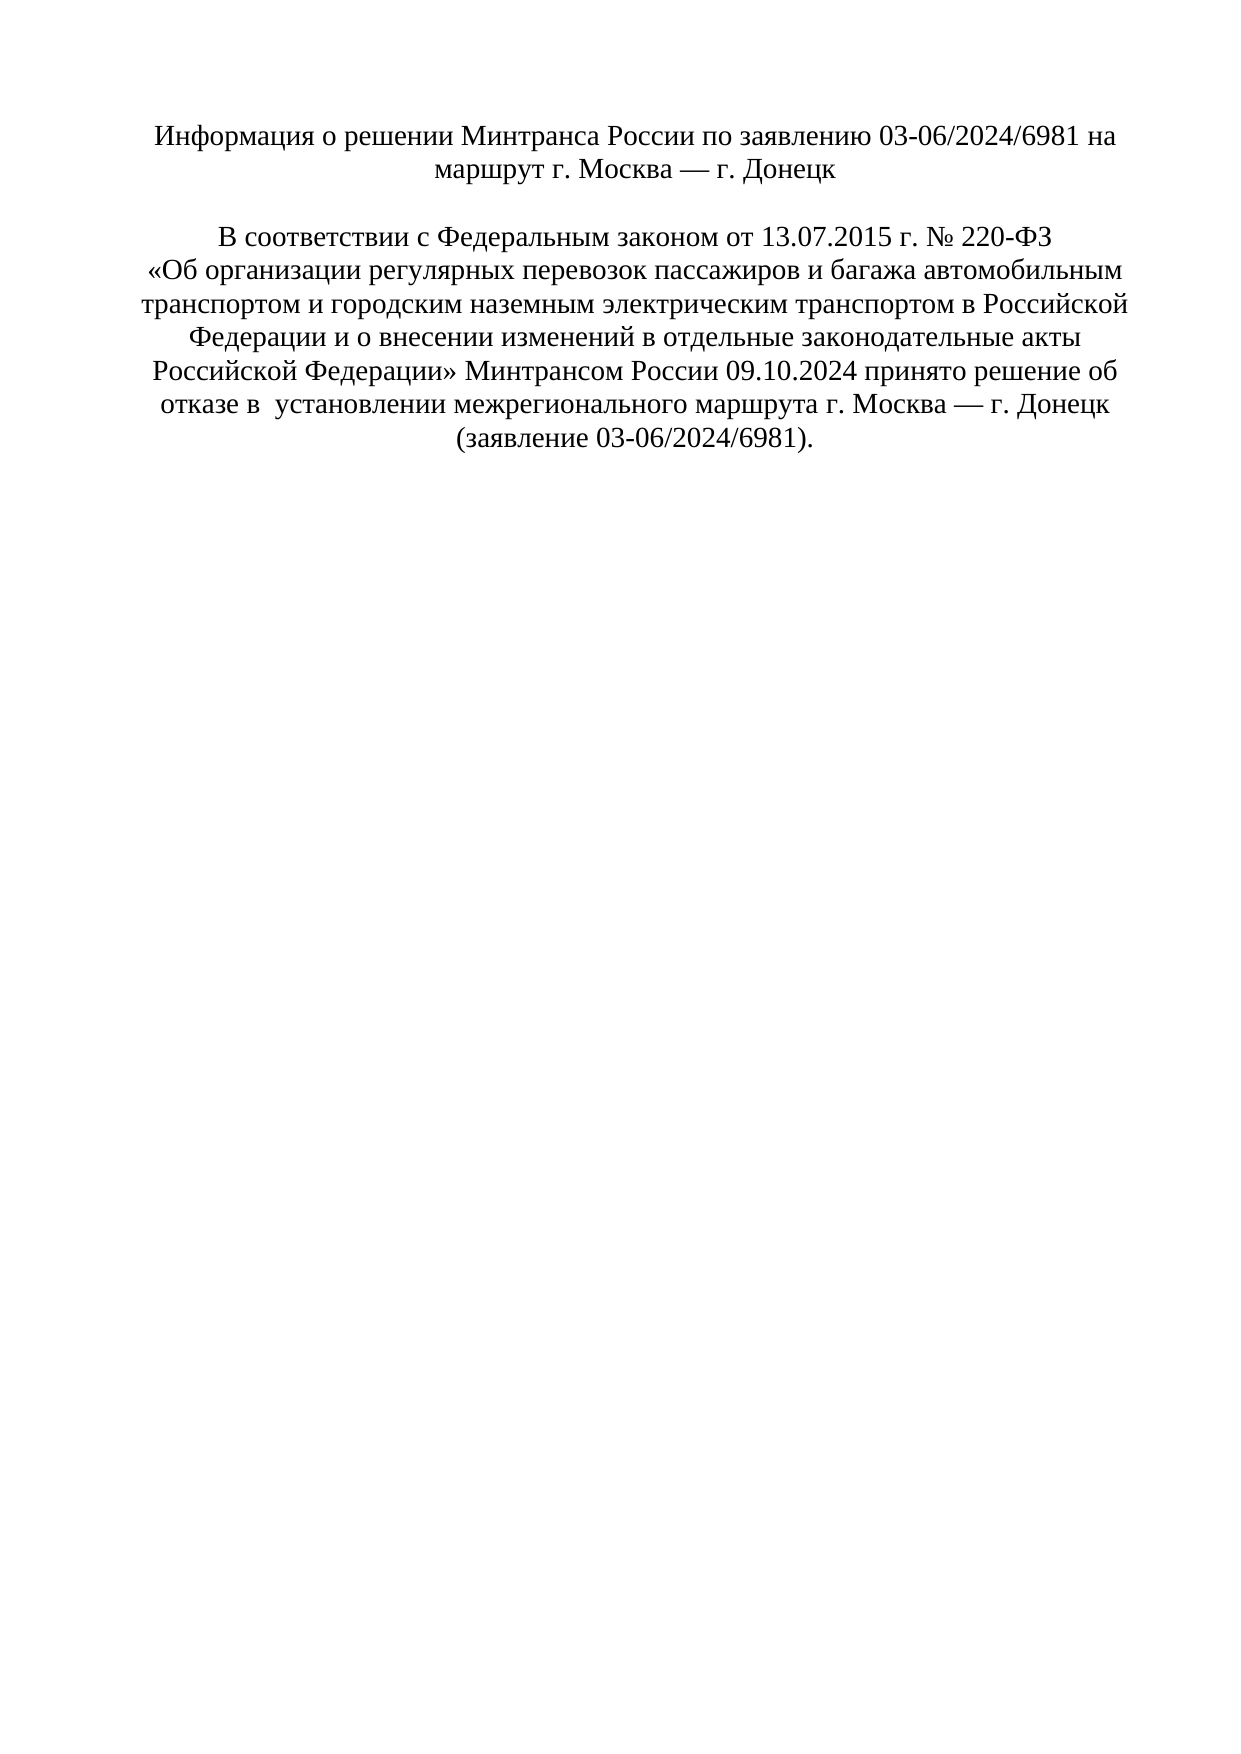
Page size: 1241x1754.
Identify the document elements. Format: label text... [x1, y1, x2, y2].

text В соответствии с Федеральным законом от 13.07.2015 г. № 220-ФЗ «Об организации регулярных перевозок пассажиров и багажа автомобильным транспортом и городским наземным электрическим транспортом в Российской Федерации и о внесении изменений в отдельные законодательные акты Российской Федерации» Минтрансом России 09.10.2024 принято решение об отказе в установлении межрегионального маршрута г. Москва — г. Донецк (заявление 03-06/2024/6981). [118, 219, 1152, 453]
text Информация о решении Минтранса России по заявлению 03-06/2024/6981 на маршрут г. Москва — г. Донецк [118, 118, 1152, 185]
